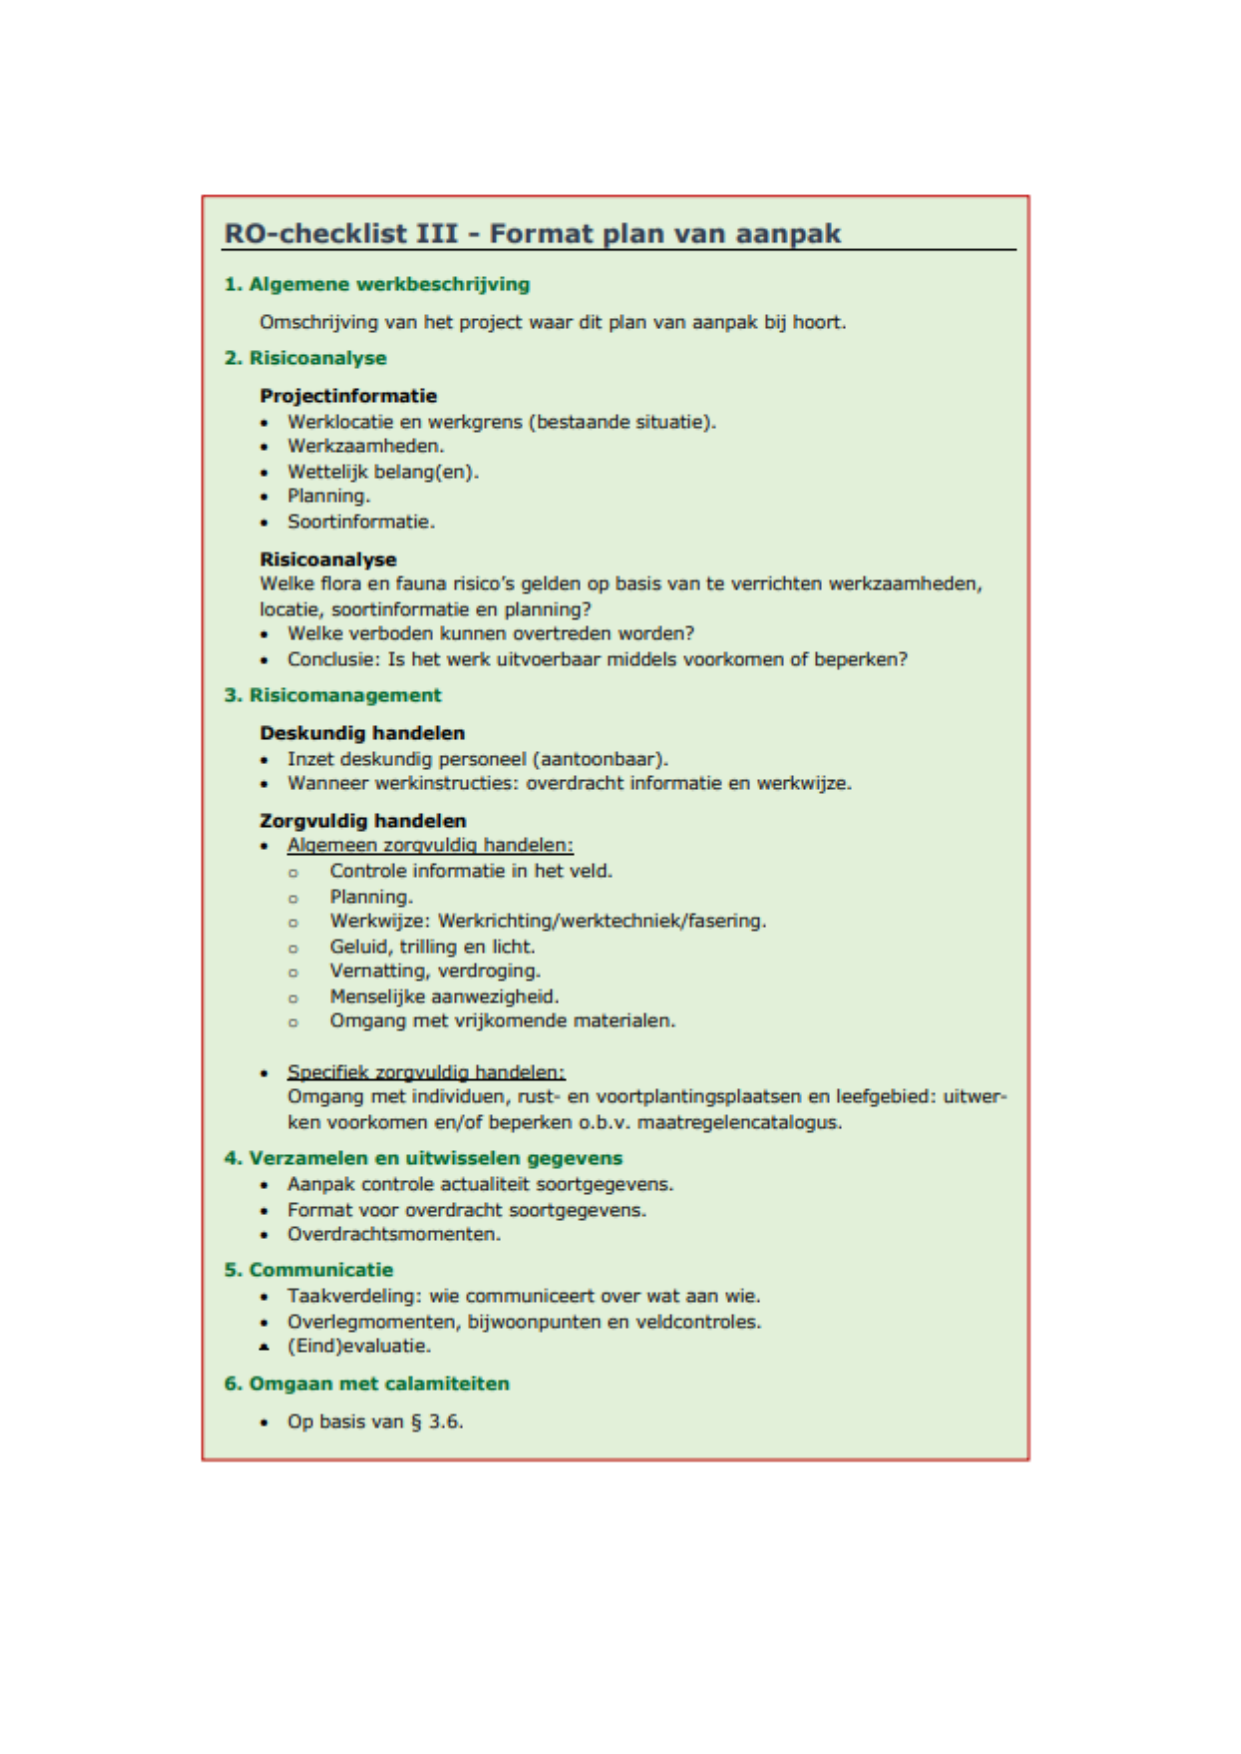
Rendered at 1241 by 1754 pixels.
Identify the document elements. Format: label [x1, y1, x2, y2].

picture [147, 147, 1073, 1490]
